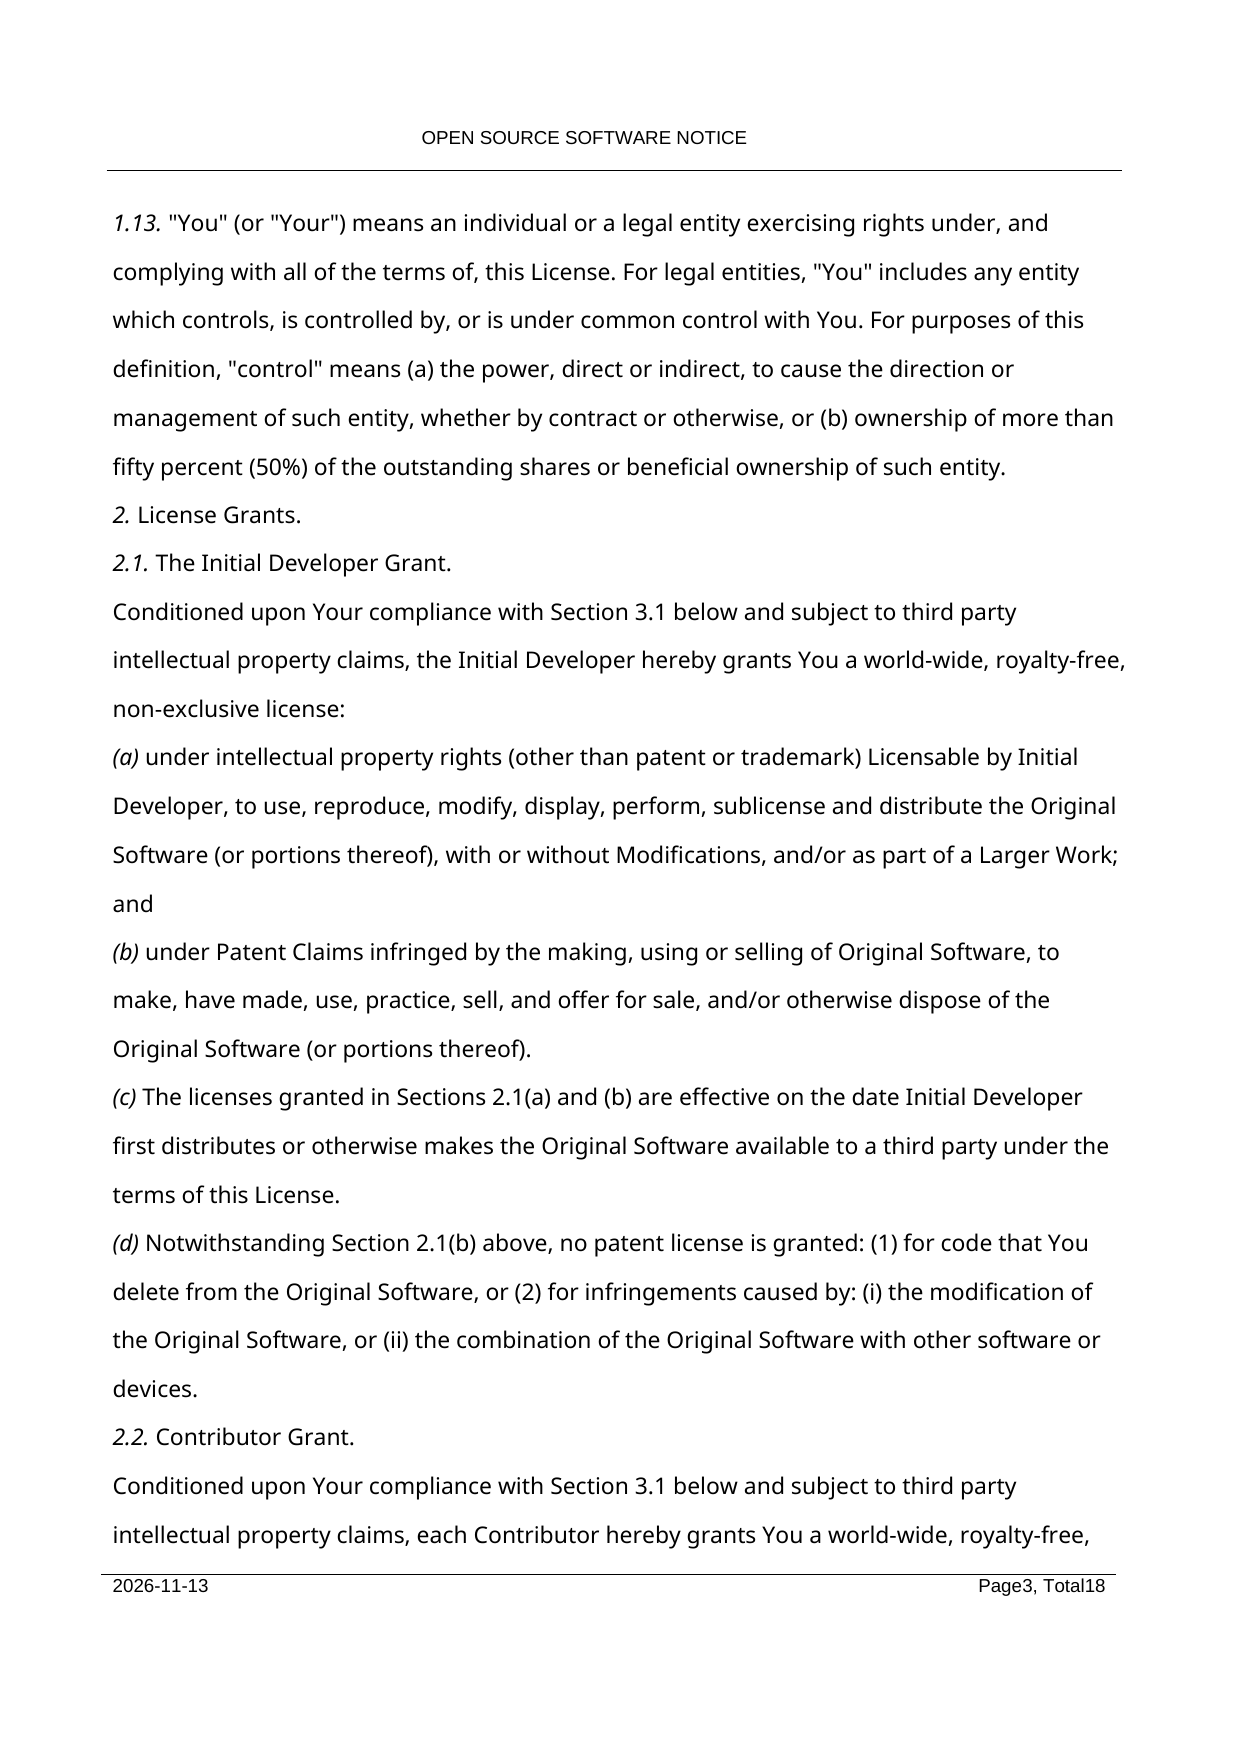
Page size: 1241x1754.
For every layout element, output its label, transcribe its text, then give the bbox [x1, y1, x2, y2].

text 2.1. The Initial Developer Grant. Conditioned upon Your compliance with Section 3.1 below and subject to third party intellectual property claims, the Initial Developer hereby grants You a world-wide, royalty-free, non-exclusive license: [112, 546, 1128, 725]
text (c) The licenses granted in Sections 2.1(a) and (b) are effective on the date Initial Developer first distributes or otherwise makes the Original Software available to a third party under the terms of this License. [112, 1081, 1128, 1211]
text (a) under intellectual property rights (other than patent or trademark) Licensable by Initial Developer, to use, reproduce, modify, display, perform, sublicense and distribute the Original Software (or portions thereof), with or without Modifications, and/or as part of a Larger Work; and [112, 741, 1128, 919]
text 2. License Grants. [112, 498, 1128, 531]
text (d) Notwithstanding Section 2.1(b) above, no patent license is granted: (1) for code that You delete from the Original Software, or (2) for infringements caused by: (i) the modification of the Original Software, or (ii) the combination of the Original Software with other software or devices. [112, 1226, 1128, 1405]
text 1.13. "You" (or "Your") means an individual or a legal entity exercising rights under, and complying with all of the terms of, this License. For legal entities, "You" includes any entity which controls, is controlled by, or is under common control with You. For purposes of this definition, "control" means (a) the power, direct or indirect, to cause the direction or management of such entity, whether by contract or otherwise, or (b) ownership of more than fifty percent (50%) of the outstanding shares or beneficial ownership of such entity. [112, 206, 1128, 483]
text (b) under Patent Claims infringed by the making, using or selling of Original Software, to make, have made, use, practice, sell, and offer for sale, and/or otherwise dispose of the Original Software (or portions thereof). [112, 935, 1128, 1065]
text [112, 1421, 1128, 1551]
